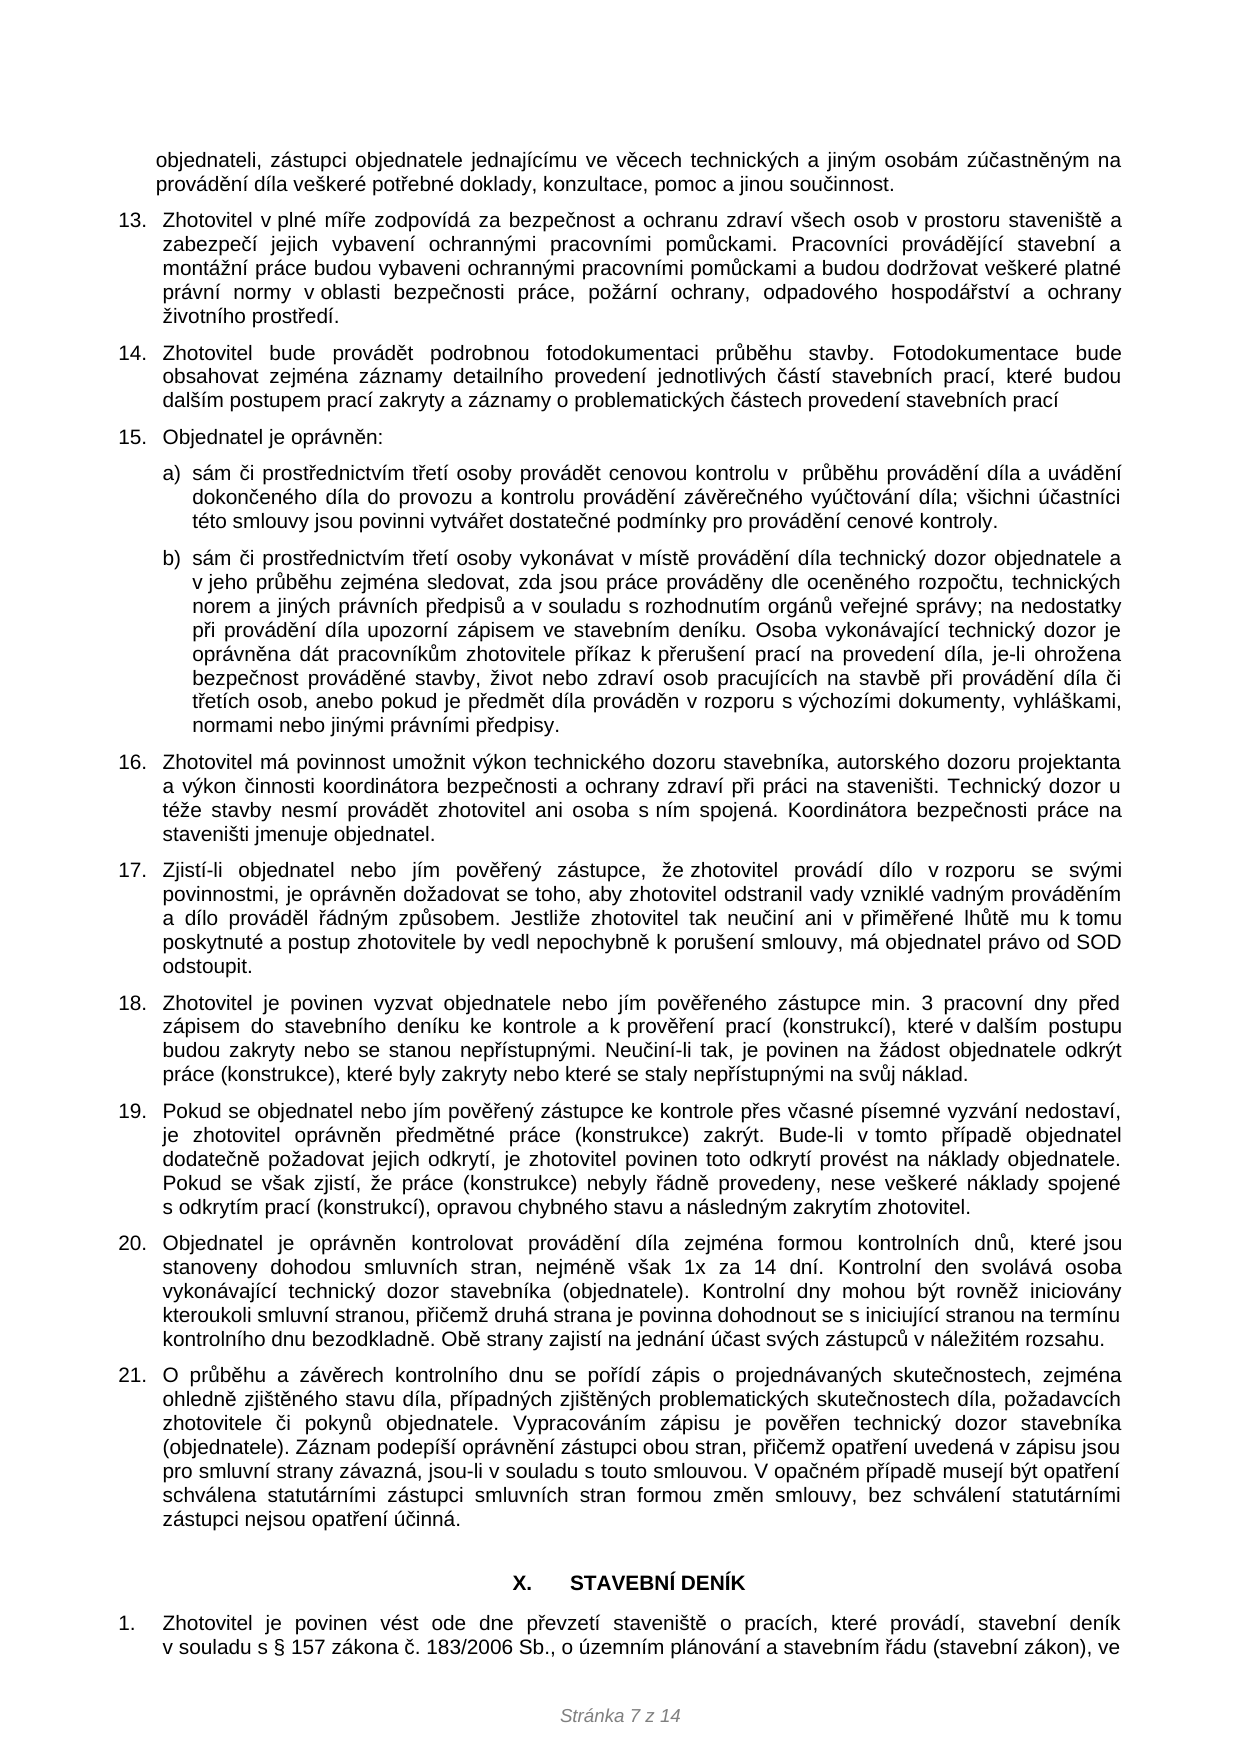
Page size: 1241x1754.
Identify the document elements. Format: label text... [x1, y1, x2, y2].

list O průběhu a závěrech kontrolního dnu se pořídí zápis o projednávaných skutečnostech, zejména ohledně zjištěného stavu díla, případných zjištěných problematických skutečnostech díla, požadavcích zhotovitele či pokynů objednatele. Vypracováním zápisu je pověřen technický dozor stavebníka (objednatele). Záznam podepíší oprávnění zástupci obou stran, přičemž opatření uvedená v zápisu jsou pro smluvní strany závazná, jsou-li v souladu s touto smlouvou. V opačném případě musejí být opatření schválena statutárními zástupci smluvních stran formou změn smlouvy, bez schválení statutárními zástupci nejsou opatření účinná. [118, 1363, 1122, 1531]
list Zhotovitel v plné míře zodpovídá za bezpečnost a ochranu zdraví všech osob v prostoru staveniště a zabezpečí jejich vybavení ochrannými pracovními pomůckami. Pracovníci provádějící stavební a montážní práce budou vybaveni ochrannými pracovními pomůckami a budou dodržovat veškeré platné právní normy v oblasti bezpečnosti práce, požární ochrany, odpadového hospodářství a ochrany životního prostředí. [118, 208, 1122, 328]
list Stavební deník [156, 1571, 1122, 1595]
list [118, 148, 1122, 196]
list Zhotovitel bude provádět podrobnou fotodokumentaci průběhu stavby. Fotodokumentace bude obsahovat zejména záznamy detailního provedení jednotlivých částí stavebních prací, které budou dalším postupem prací zakryty a záznamy o problematických částech provedení stavebních prací [118, 340, 1122, 412]
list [118, 1611, 1122, 1659]
list sám či prostřednictvím třetí osoby provádět cenovou kontrolu v průběhu provádění díla a uvádění dokončeného díla do provozu a kontrolu provádění závěrečného vyúčtování díla; všichni účastníci této smlouvy jsou povinni vytvářet dostatečné podmínky pro provádění cenové kontroly. [162, 461, 1122, 533]
list Pokud se objednatel nebo jím pověřený zástupce ke kontrole přes včasné písemné vyzvání nedostaví, je zhotovitel oprávněn předmětné práce (konstrukce) zakrýt. Bude-li v tomto případě objednatel dodatečně požadovat jejich odkrytí, je zhotovitel povinen toto odkrytí provést na náklady objednatele. Pokud se však zjistí, že práce (konstrukce) nebyly řádně provedeny, nese veškeré náklady spojené s odkrytím prací (konstrukcí), opravou chybného stavu a následným zakrytím zhotovitel. [118, 1099, 1122, 1218]
list sám či prostřednictvím třetí osoby vykonávat v místě provádění díla technický dozor objednatele a v jeho průběhu zejména sledovat, zda jsou práce prováděny dle oceněného rozpočtu, technických norem a jiných právních předpisů a v souladu s rozhodnutím orgánů veřejné správy; na nedostatky při provádění díla upozorní zápisem ve stavebním deníku. Osoba vykonávající technický dozor je oprávněna dát pracovníkům zhotovitele příkaz k přerušení prací na provedení díla, je-li ohrožena bezpečnost prováděné stavby, život nebo zdraví osob pracujících na stavbě při provádění díla či třetích osob, anebo pokud je předmět díla prováděn v rozporu s výchozími dokumenty, vyhláškami, normami nebo jinými právními předpisy. [162, 546, 1122, 737]
list Objednatel je oprávněn kontrolovat provádění díla zejména formou kontrolních dnů, které jsou stanoveny dohodou smluvních stran, nejméně však 1x za 14 dní. Kontrolní den svolává osoba vykonávající technický dozor stavebníka (objednatele). Kontrolní dny mohou být rovněž iniciovány kteroukoli smluvní stranou, přičemž druhá strana je povinna dohodnout se s iniciující stranou na termínu kontrolního dnu bezodkladně. Obě strany zajistí na jednání účast svých zástupců v náležitém rozsahu. [118, 1231, 1122, 1351]
list Objednatel je oprávněn: [118, 425, 1122, 449]
list Zhotovitel má povinnost umožnit výkon technického dozoru stavebníka, autorského dozoru projektanta a výkon činnosti koordinátora bezpečnosti a ochrany zdraví při práci na staveništi. Technický dozor u téže stavby nesmí provádět zhotovitel ani osoba s ním spojená. Koordinátora bezpečnosti práce na staveništi jmenuje objednatel. [118, 750, 1122, 846]
list Zhotovitel je povinen vyzvat objednatele nebo jím pověřeného zástupce min. 3 pracovní dny před zápisem do stavebního deníku ke kontrole a k prověření prací (konstrukcí), které v dalším postupu budou zakryty nebo se stanou nepřístupnými. Neučiní-li tak, je povinen na žádost objednatele odkrýt práce (konstrukce), které byly zakryty nebo které se staly nepřístupnými na svůj náklad. [118, 990, 1122, 1086]
list Zjistí-li objednatel nebo jím pověřený zástupce, že zhotovitel provádí dílo v rozporu se svými povinnostmi, je oprávněn dožadovat se toho, aby zhotovitel odstranil vady vzniklé vadným prováděním a dílo prováděl řádným způsobem. Jestliže zhotovitel tak neučiní ani v přiměřené lhůtě mu k tomu poskytnuté a postup zhotovitele by vedl nepochybně k porušení smlouvy, má objednatel právo od SOD odstoupit. [118, 858, 1122, 978]
